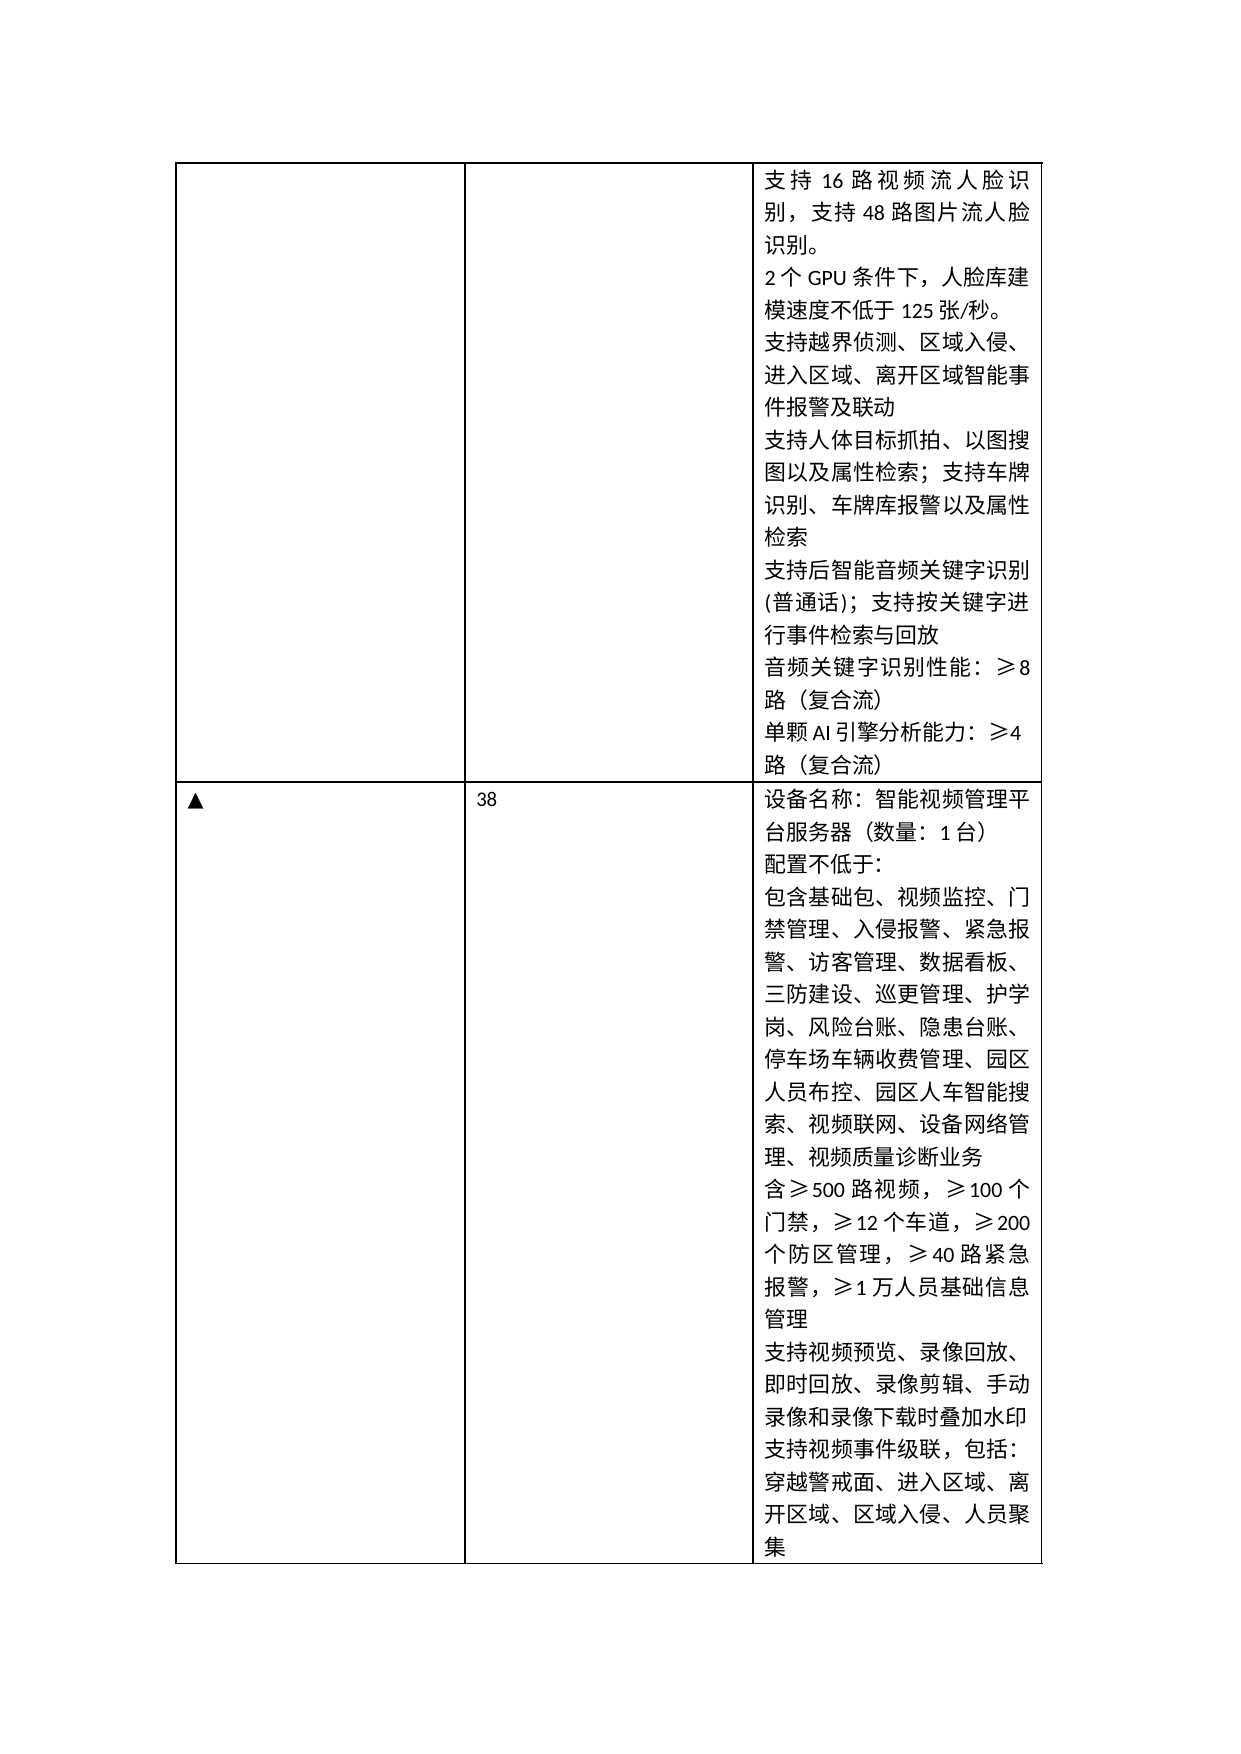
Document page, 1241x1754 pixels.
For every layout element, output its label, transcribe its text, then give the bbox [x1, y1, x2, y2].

table_cell 37 [466, 164, 752, 781]
table_cell ▲ [177, 164, 464, 781]
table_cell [754, 783, 1041, 1563]
table_cell ▲ [177, 783, 464, 1563]
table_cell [754, 164, 1041, 781]
table_cell 38 [466, 783, 752, 1563]
